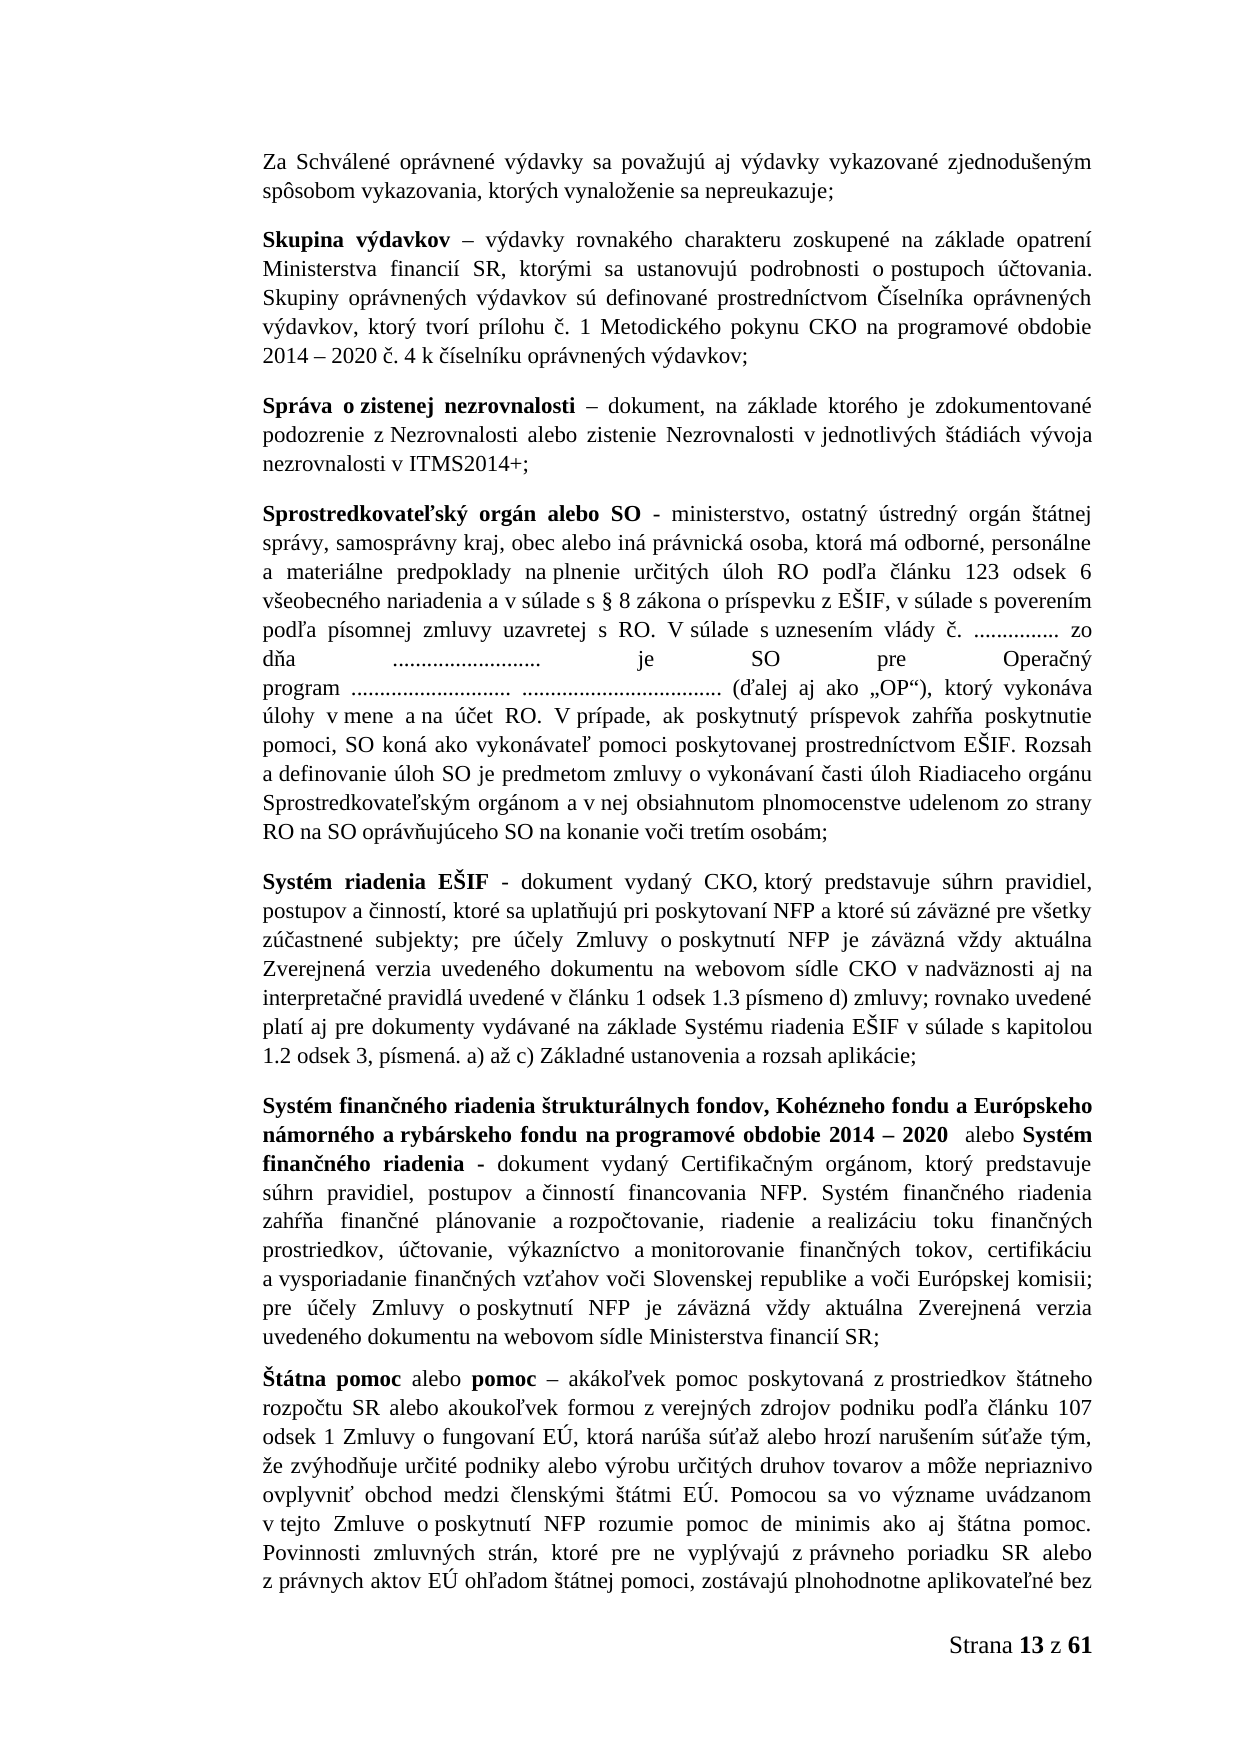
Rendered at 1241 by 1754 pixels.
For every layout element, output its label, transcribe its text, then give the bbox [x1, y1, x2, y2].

text Skupina výdavkov – výdavky rovnakého charakteru zoskupené na základe opatrení Ministerstva financií SR, ktorými sa ustanovujú podrobnosti o postupoch účtovania. Skupiny oprávnených výdavkov sú definované prostredníctvom Číselníka oprávnených výdavkov, ktorý tvorí prílohu č. 1 Metodického pokynu CKO na programové obdobie 2014 – 2020 č. 4 k číselníku oprávnených výdavkov; [262, 226, 1092, 369]
text Sprostredkovateľský orgán alebo SO - ministerstvo, ostatný ústredný orgán štátnej správy, samosprávny kraj, obec alebo iná právnická osoba, ktorá má odborné, personálne a materiálne predpoklady na plnenie určitých úloh RO podľa článku 123 odsek 6 všeobecného nariadenia a v súlade s § 8 zákona o príspevku z EŠIF, v súlade s poverením podľa písomnej zmluvy uzavretej s RO. V súlade s uznesením vlády č. ............... zo dňa .......................... je SO pre Operačný program ............................ ................................... (ďalej aj ako „OP“), ktorý vykonáva úlohy v mene a na účet RO. V prípade, ak poskytnutý príspevok zahŕňa poskytnutie pomoci, SO koná ako vykonávateľ pomoci poskytovanej prostredníctvom EŠIF. Rozsah a definovanie úloh SO je predmetom zmluvy o vykonávaní časti úloh Riadiaceho orgánu Sprostredkovateľským orgánom a v nej obsiahnutom plnomocenstve udelenom zo strany RO na SO oprávňujúceho SO na konanie voči tretím osobám; [262, 500, 1092, 845]
text Správa o zistenej nezrovnalosti – dokument, na základe ktorého je zdokumentované podozrenie z Nezrovnalosti alebo zistenie Nezrovnalosti v jednotlivých štádiách vývoja nezrovnalosti v ITMS2014+; [262, 392, 1092, 476]
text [262, 148, 1092, 203]
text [262, 1365, 1092, 1594]
text Systém riadenia EŠIF - dokument vydaný CKO, ktorý predstavuje súhrn pravidiel, postupov a činností, ktoré sa uplatňujú pri poskytovaní NFP a ktoré sú záväzné pre všetky zúčastnené subjekty; pre účely Zmluvy o poskytnutí NFP je záväzná vždy aktuálna Zverejnená verzia uvedeného dokumentu na webovom sídle CKO v nadväznosti aj na interpretačné pravidlá uvedené v článku 1 odsek 1.3 písmeno d) zmluvy; rovnako uvedené platí aj pre dokumenty vydávané na základe Systému riadenia EŠIF v súlade s kapitolou 1.2 odsek 3, písmená. a) až c) Základné ustanovenia a rozsah aplikácie; [262, 868, 1092, 1068]
text Systém finančného riadenia štrukturálnych fondov, Kohézneho fondu a Európskeho námorného a rybárskeho fondu na programové obdobie 2014 – 2020 alebo Systém finančného riadenia - dokument vydaný Certifikačným orgánom, ktorý predstavuje súhrn pravidiel, postupov a činností financovania NFP. Systém finančného riadenia zahŕňa finančné plánovanie a rozpočtovanie, riadenie a realizáciu toku finančných prostriedkov, účtovanie, výkazníctvo a monitorovanie finančných tokov, certifikáciu a vysporiadanie finančných vzťahov voči Slovenskej republike a voči Európskej komisii; pre účely Zmluvy o poskytnutí NFP je záväzná vždy aktuálna Zverejnená verzia uvedeného dokumentu na webovom sídle Ministerstva financií SR; [262, 1092, 1092, 1350]
